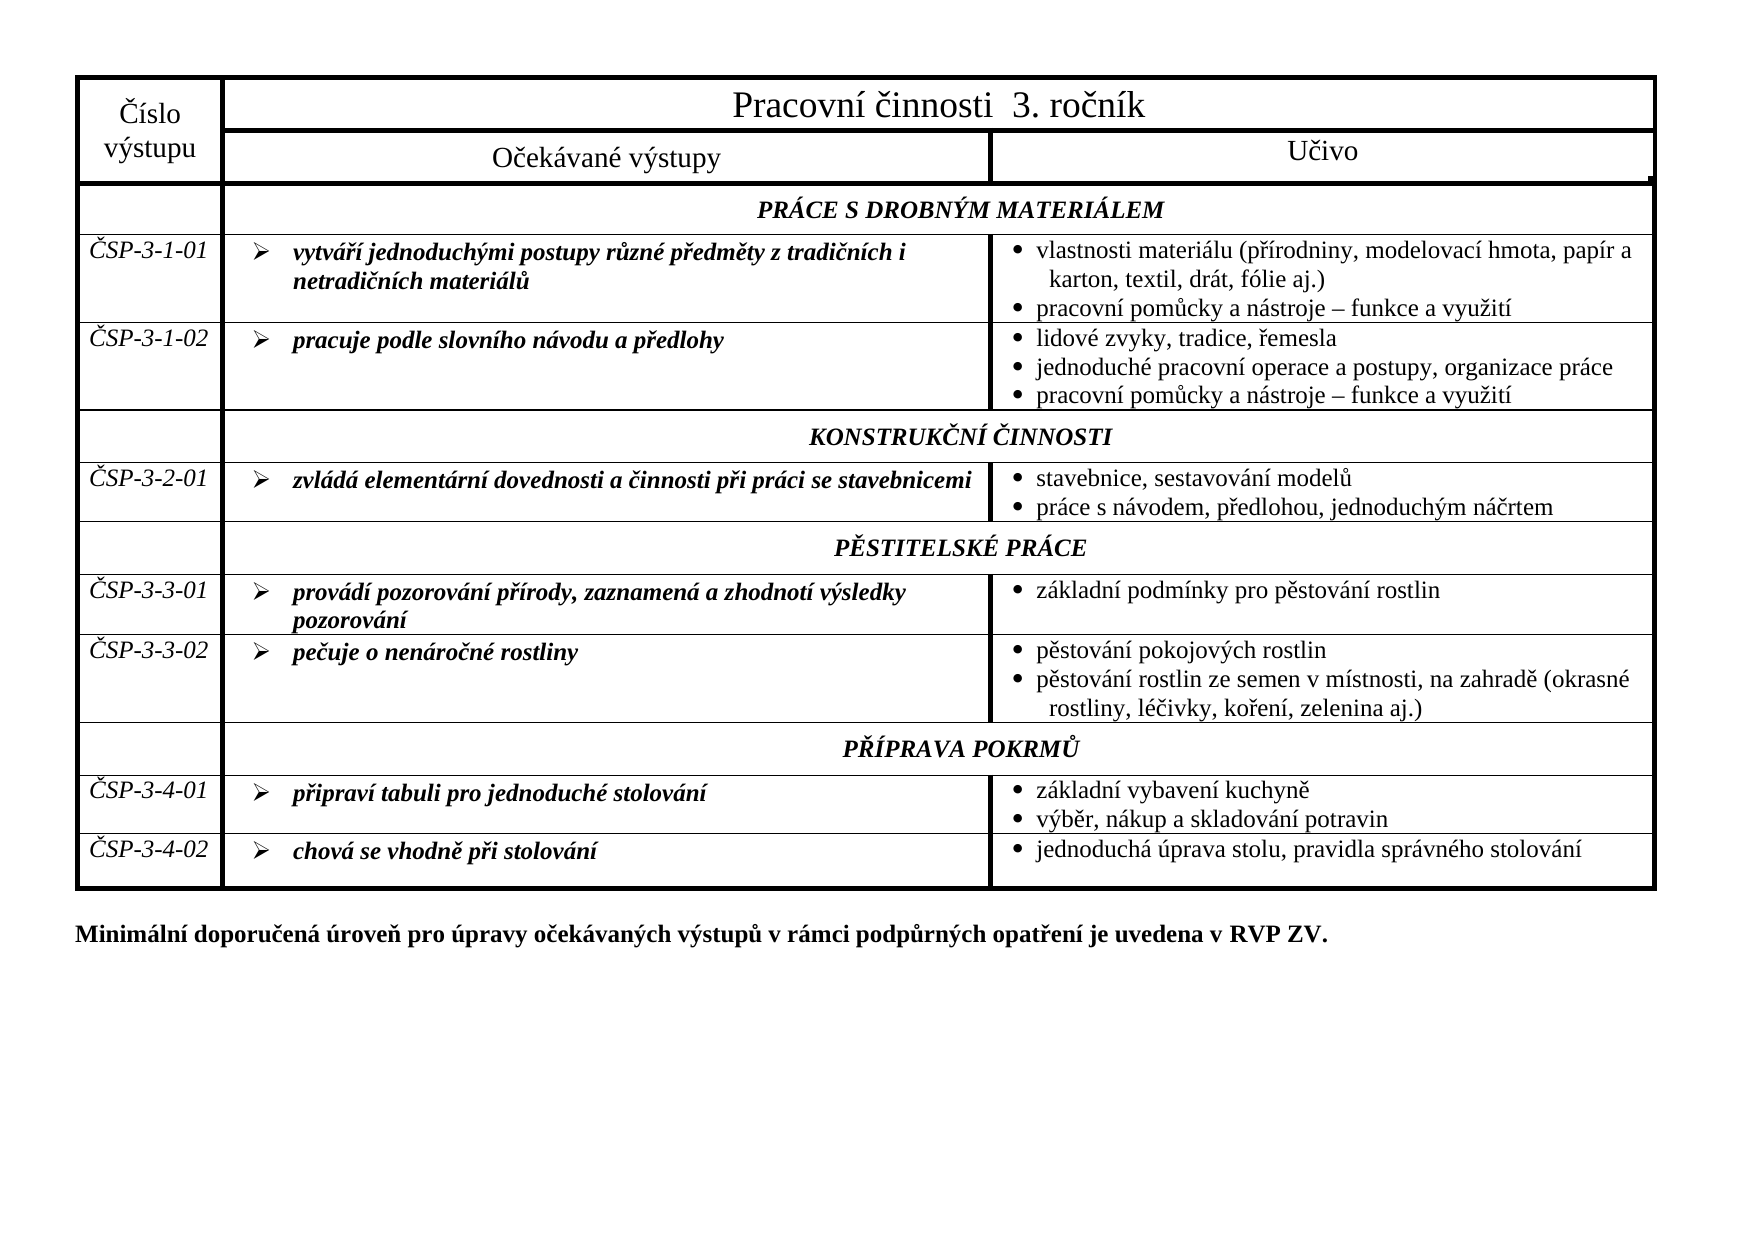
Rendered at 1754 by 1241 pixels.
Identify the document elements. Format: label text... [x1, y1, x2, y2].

table_cell ČSP-3-3-01 [80, 575, 220, 634]
table_cell vytváří jednoduchými postupy různé předměty z tradičních i netradičních materiálů [225, 235, 988, 322]
table_cell Učivo [993, 133, 1653, 181]
table_cell [80, 186, 220, 234]
table_cell pečuje o nenáročné rostliny [225, 635, 988, 722]
table_cell pracuje podle slovního návodu a předlohy [225, 323, 988, 409]
table_cell [80, 522, 220, 574]
table_cell lidové zvyky, tradice, řemesla jednoduché pracovní operace a postupy, organizace práce pracovní pomůcky a nástroje – funkce a využití [993, 323, 1652, 409]
table_cell připraví tabuli pro jednoduché stolování [225, 776, 988, 833]
table_cell pěstování pokojových rostlin pěstování rostlin ze semen v místnosti, na zahradě (okrasné rostliny, léčivky, koření, zelenina aj.) [993, 635, 1652, 722]
table_cell vlastnosti materiálu (přírodniny, modelovací hmota, papír a karton, textil, drát, fólie aj.) pracovní pomůcky a nástroje – funkce a využití [993, 235, 1652, 322]
table_cell ČSP-3-4-01 [80, 776, 220, 833]
table_cell základní vybavení kuchyně výběr, nákup a skladování potravin [993, 776, 1652, 833]
table_cell [80, 723, 220, 774]
table_cell ČSP-3-1-01 [80, 235, 220, 322]
table_cell ČSP-3-1-02 [80, 323, 220, 409]
table_cell stavebnice, sestavování modelů práce s návodem, předlohou, jednoduchým náčrtem [993, 463, 1652, 521]
table_cell chová se vhodně při stolování [225, 834, 988, 886]
table_header Pracovní činnosti 3. ročník [225, 80, 1653, 128]
table_cell ČSP-3-4-02 [80, 834, 220, 886]
table_cell KONSTRUKČNÍ ČINNOSTI [225, 411, 1652, 462]
table_cell PŘÍPRAVA POKRMŮ [225, 723, 1652, 774]
table_cell PĚSTITELSKÉ PRÁCE [225, 522, 1652, 574]
table_cell [80, 411, 220, 462]
table_cell ČSP-3-3-02 [80, 635, 220, 722]
table_cell Očekávané výstupy [225, 133, 988, 181]
table_cell PRÁCE S DROBNÝM MATERIÁLEM [225, 186, 1652, 234]
table_cell základní podmínky pro pěstování rostlin [993, 575, 1652, 634]
table_header Číslo výstupu [80, 80, 220, 181]
table_cell ČSP-3-2-01 [80, 463, 220, 521]
text Minimální doporučená úroveň pro úpravy očekávaných výstupů v rámci podpůrných opatření je uvedena v RVP ZV. [75, 919, 1679, 948]
table_cell zvládá elementární dovednosti a činnosti při práci se stavebnicemi [225, 463, 988, 521]
table_cell jednoduchá úprava stolu, pravidla správného stolování [993, 834, 1652, 886]
table_cell provádí pozorování přírody, zaznamená a zhodnotí výsledky pozorování [225, 575, 988, 634]
